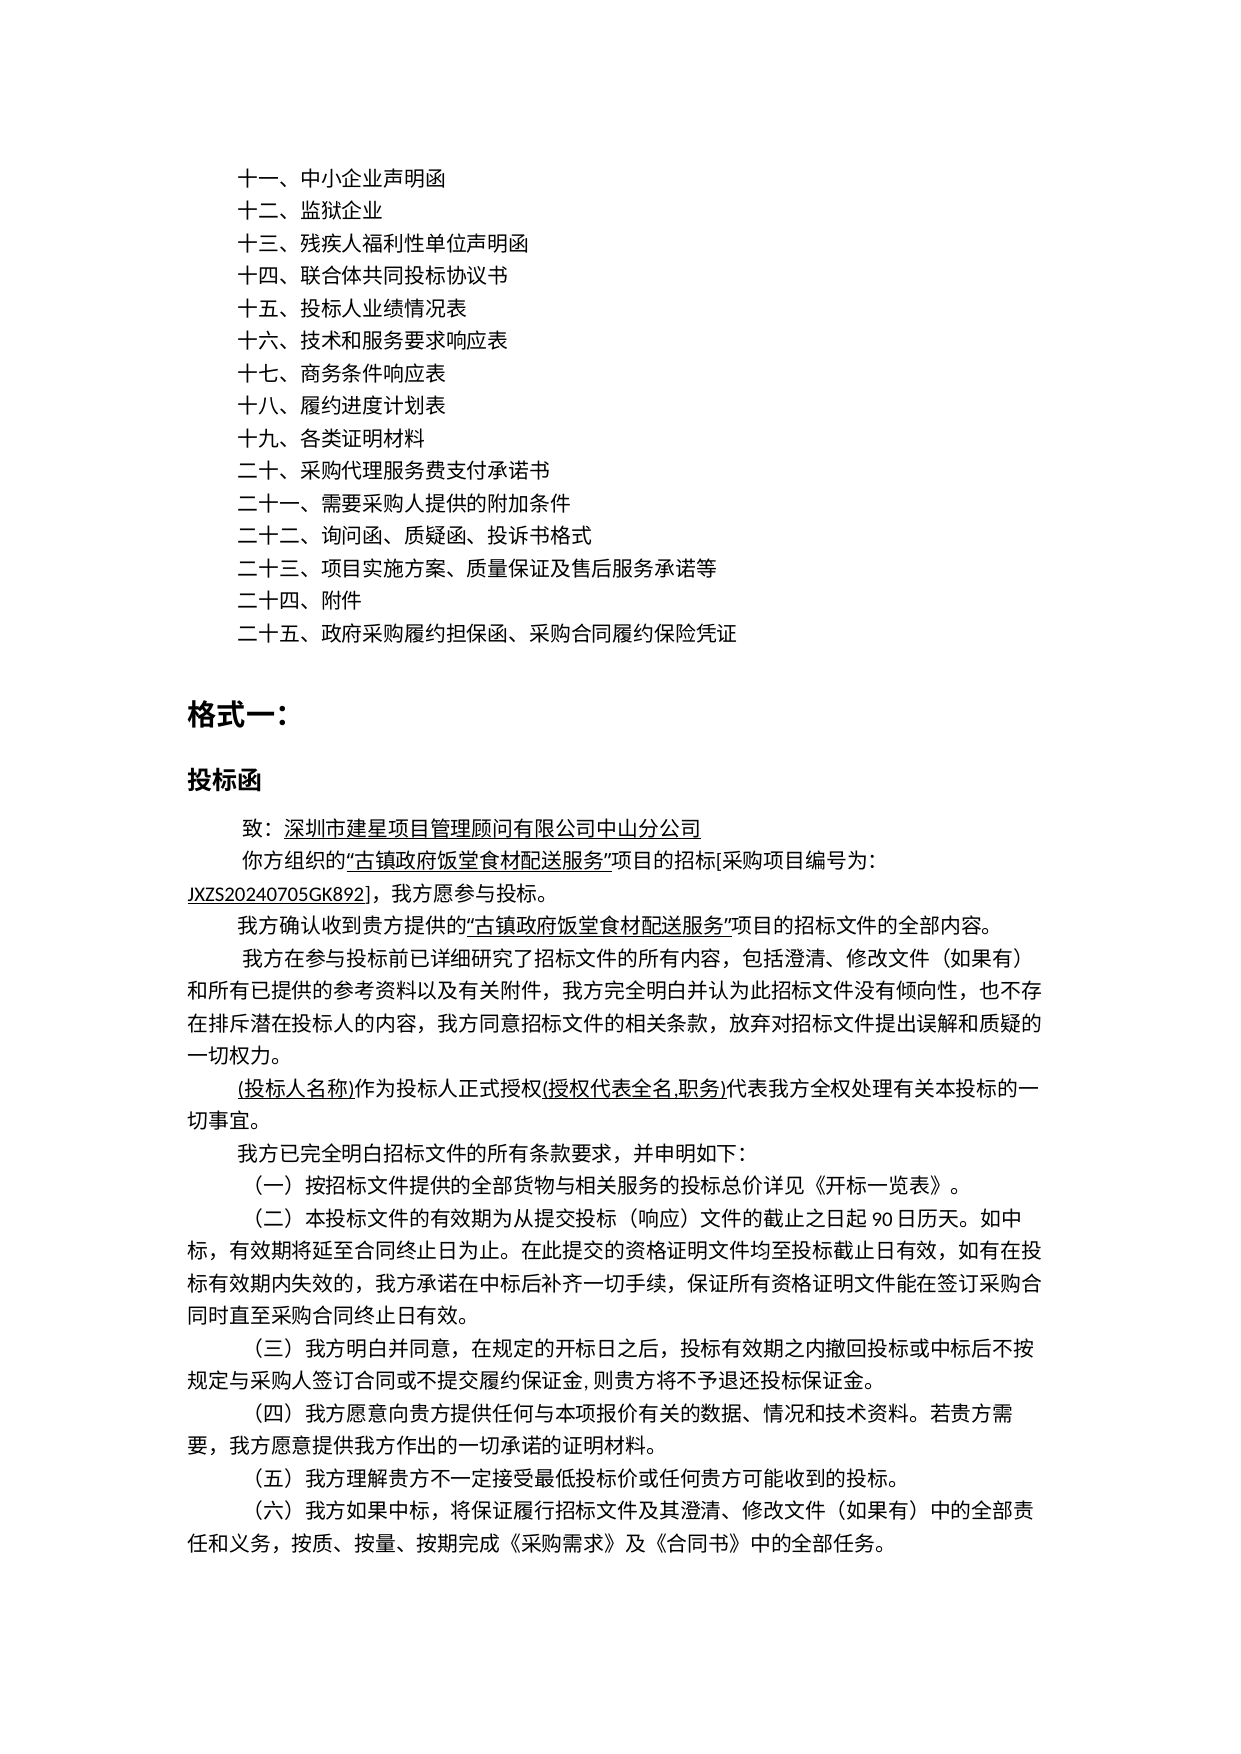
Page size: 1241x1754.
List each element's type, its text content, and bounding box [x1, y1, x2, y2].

text 二十二、询问函、质疑函、投诉书格式 [187, 519, 1053, 552]
text 十六、技术和服务要求响应表 [187, 324, 1053, 357]
text (投标人名称)作为投标人正式授权(授权代表全名,职务)代表我方全权处理有关本投标的一切事宜。 [187, 1072, 1053, 1137]
text 我方确认收到贵方提供的“古镇政府饭堂食材配送服务”项目的招标文件的全部内容。 [187, 909, 1053, 942]
text 我方已完全明白招标文件的所有条款要求，并申明如下： [187, 1137, 1053, 1169]
text 十八、履约进度计划表 [187, 389, 1053, 422]
text （六）我方如果中标，将保证履行招标文件及其澄清、修改文件（如果有）中的全部责任和义务，按质、按量、按期完成《采购需求》及《合同书》中的全部任务。 [187, 1494, 1053, 1559]
text 十一、中小企业声明函 [187, 162, 1053, 194]
text 十二、监狱企业 [187, 194, 1053, 227]
text 二十一、需要采购人提供的附加条件 [187, 487, 1053, 519]
text 十四、联合体共同投标协议书 [187, 259, 1053, 292]
text 致：深圳市建星项目管理顾问有限公司中山分公司 [187, 812, 1053, 844]
text 我方在参与投标前已详细研究了招标文件的所有内容，包括澄清、修改文件（如果有）和所有已提供的参考资料以及有关附件，我方完全明白并认为此招标文件没有倾向性，也不存在排斥潜在投标人的内容，我方同意招标文件的相关条款，放弃对招标文件提出误解和质疑的一切权力。 [187, 942, 1053, 1072]
text （四）我方愿意向贵方提供任何与本项报价有关的数据、情况和技术资料。若贵方需要，我方愿意提供我方作出的一切承诺的证明材料。 [187, 1397, 1053, 1462]
text 二十四、附件 [187, 584, 1053, 617]
text 你方组织的“古镇政府饭堂食材配送服务”项目的招标[采购项目编号为：JXZS20240705GK892]，我方愿参与投标。 [187, 844, 1053, 909]
text 二十、采购代理服务费支付承诺书 [187, 454, 1053, 487]
text （三）我方明白并同意，在规定的开标日之后，投标有效期之内撤回投标或中标后不按规定与采购人签订合同或不提交履约保证金, 则贵方将不予退还投标保证金。 [187, 1332, 1053, 1397]
text （五）我方理解贵方不一定接受最低投标价或任何贵方可能收到的投标。 [187, 1462, 1053, 1494]
text 二十三、项目实施方案、质量保证及售后服务承诺等 [187, 552, 1053, 584]
text 十九、各类证明材料 [187, 422, 1053, 454]
text 投标函 [187, 747, 1053, 812]
text 格式一： [187, 682, 1053, 747]
text （二）本投标文件的有效期为从提交投标（响应）文件的截止之日起90日历天。如中标，有效期将延至合同终止日为止。在此提交的资格证明文件均至投标截止日有效，如有在投标有效期内失效的，我方承诺在中标后补齐一切手续，保证所有资格证明文件能在签订采购合同时直至采购合同终止日有效。 [187, 1202, 1053, 1332]
text 二十五、政府采购履约担保函、采购合同履约保险凭证 [187, 617, 1053, 649]
text 十三、残疾人福利性单位声明函 [187, 227, 1053, 259]
text 十七、商务条件响应表 [187, 357, 1053, 389]
text （一）按招标文件提供的全部货物与相关服务的投标总价详见《开标一览表》。 [187, 1169, 1053, 1202]
text 十五、投标人业绩情况表 [187, 292, 1053, 324]
